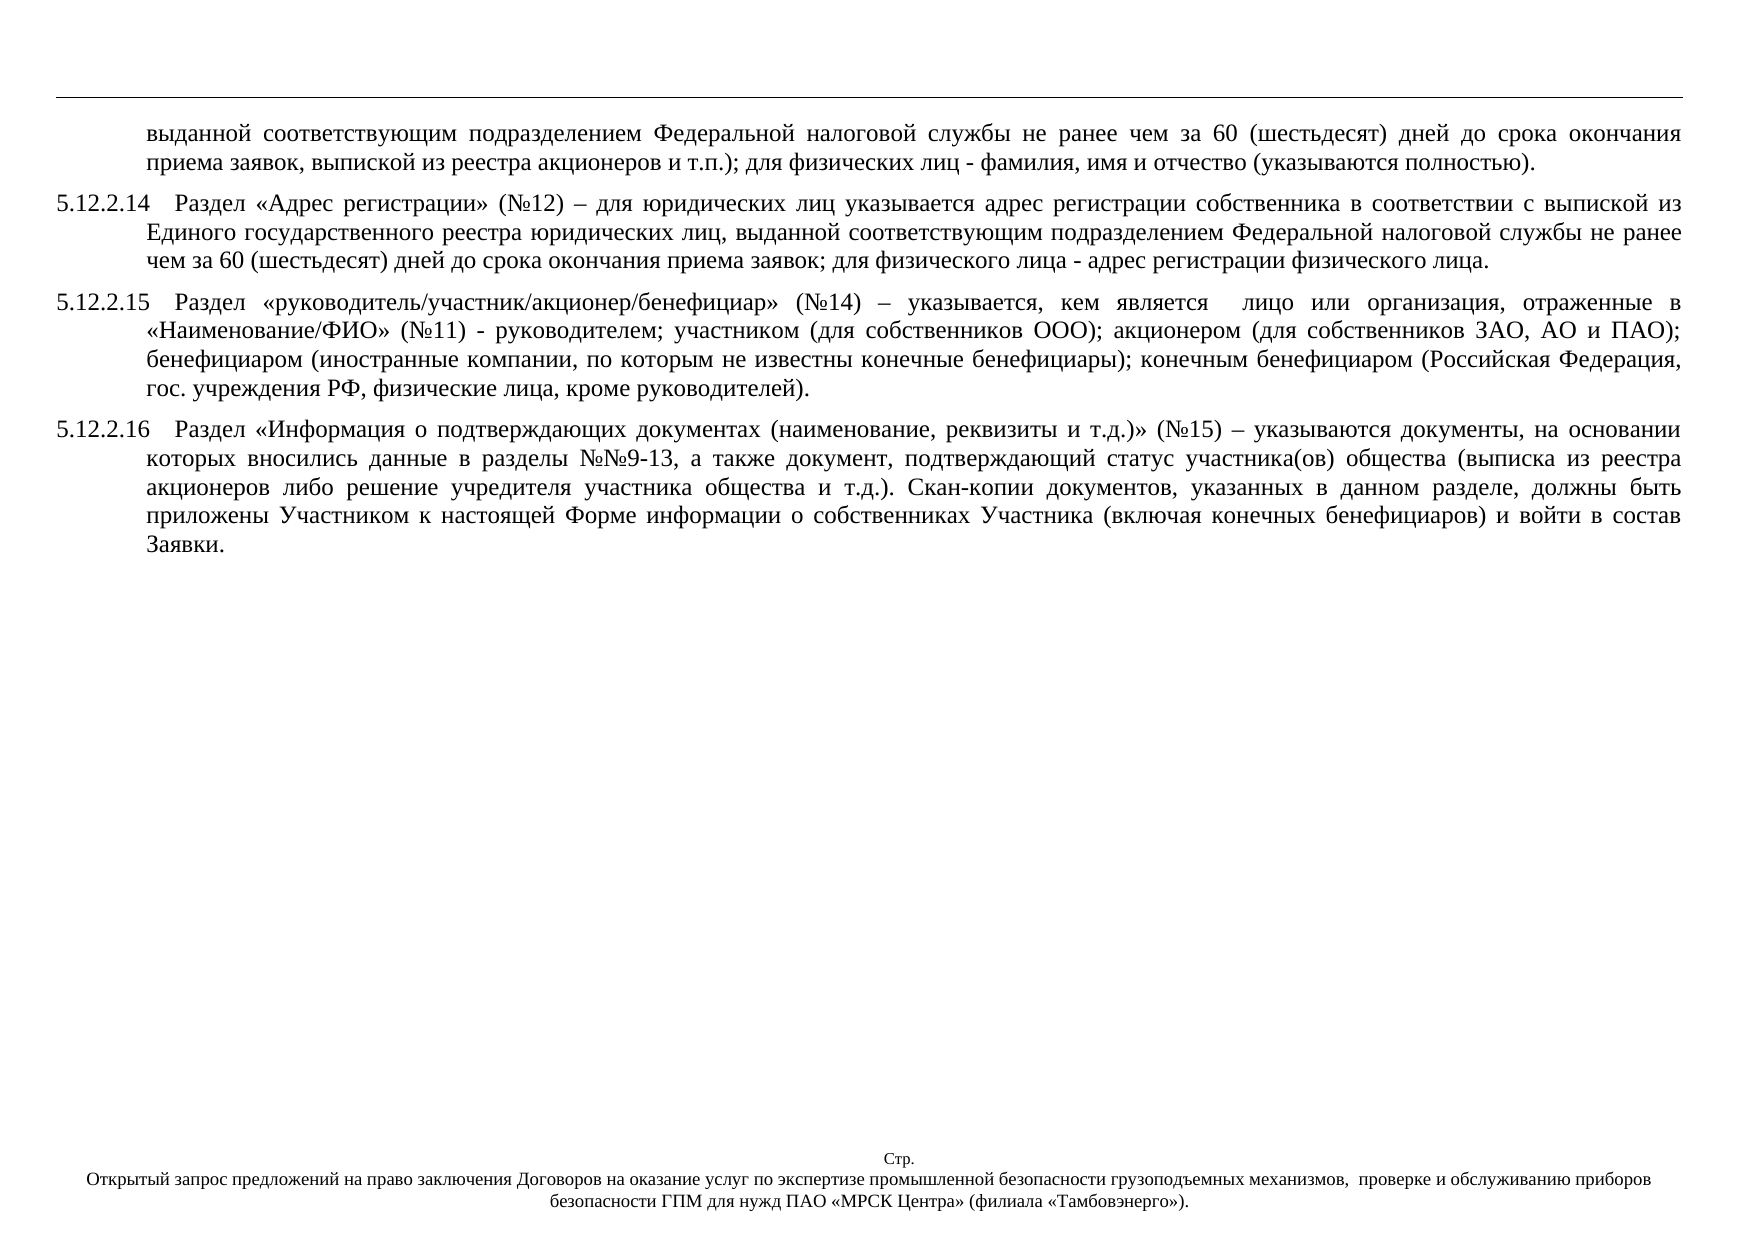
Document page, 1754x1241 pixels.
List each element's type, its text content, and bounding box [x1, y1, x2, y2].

list Раздел «Информация о подтверждающих документах (наименование, реквизиты и т.д.)» (№15) – указываются документы, на основании которых вносились данные в разделы №№9-13, а также документ, подтверждающий статус участника(ов) общества (выписка из реестра акционеров либо решение учредителя участника общества и т.д.). Скан-копии документов, указанных в данном разделе, должны быть приложены Участником к настоящей Форме информации о собственниках Участника (включая конечных бенефициаров) и войти в состав Заявки. [56, 414, 1683, 558]
list Раздел «Адрес регистрации» (№12) – для юридических лиц указывается адрес регистрации собственника в соответствии с выпиской из Единого государственного реестра юридических лиц, выданной соответствующим подразделением Федеральной налоговой службы не ранее чем за 60 (шестьдесят) дней до срока окончания приема заявок; для физического лица - адрес регистрации физического лица. [56, 188, 1683, 274]
list Раздел «руководитель/участник/акционер/бенефициар» (№14) – указывается, кем является лицо или организация, отраженные в «Наименование/ФИО» (№11) - руководителем; участником (для собственников ООО); акционером (для собственников ЗАО, АО и ПАО); бенефициаром (иностранные компании, по которым не известны конечные бенефициары); конечным бенефициаром (Российская Федерация, гос. учреждения РФ, физические лица, кроме руководителей). [56, 287, 1683, 402]
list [56, 118, 1683, 176]
